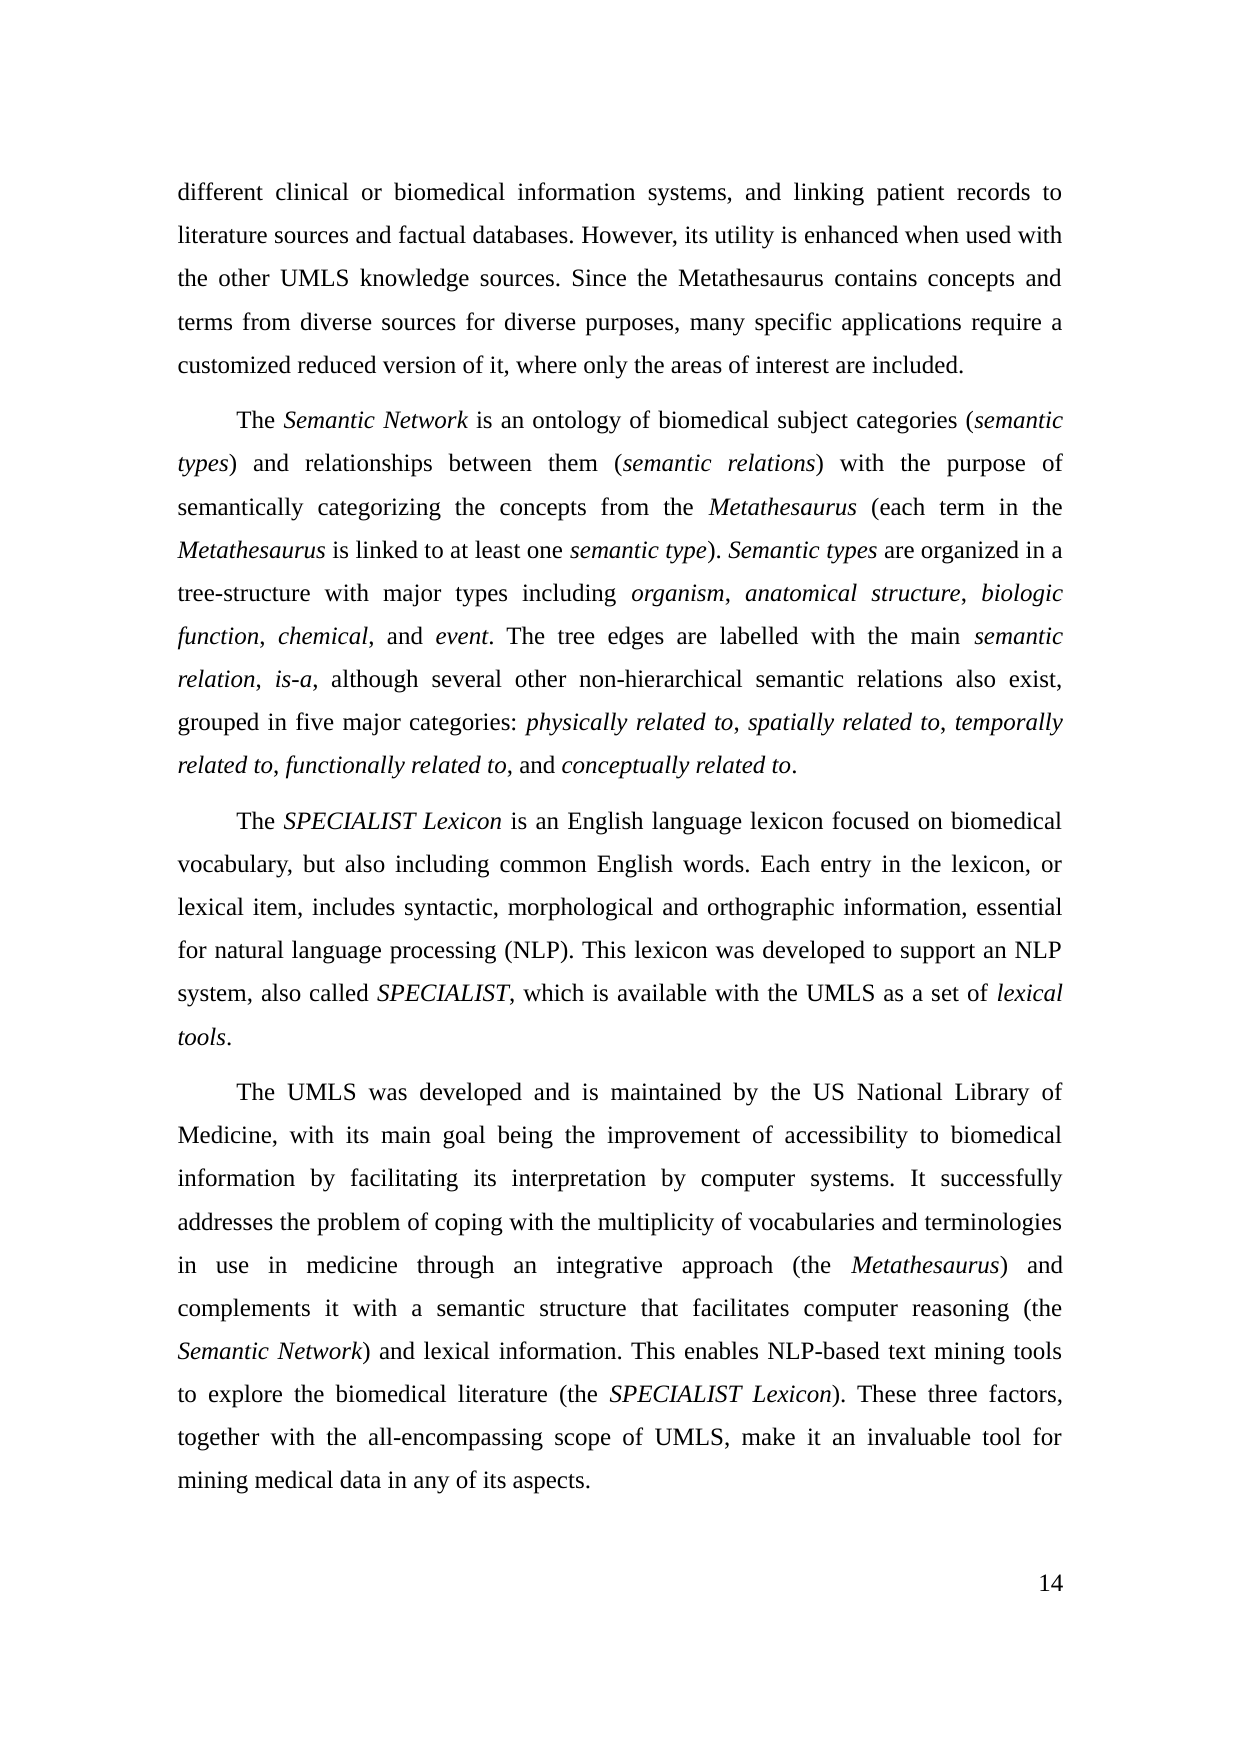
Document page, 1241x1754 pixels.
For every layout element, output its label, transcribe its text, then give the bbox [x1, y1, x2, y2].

text The SPECIALIST Lexicon is an English language lexicon focused on biomedical vocabulary, but also including common English words. Each entry in the lexicon, or lexical item, includes syntactic, morphological and orthographic information, essential for natural language processing (NLP). This lexicon was developed to support an NLP system, also called SPECIALIST, which is available with the UMLS as a set of lexical tools. [177, 806, 1063, 1050]
text The Semantic Network is an ontology of biomedical subject categories (semantic types) and relationships between them (semantic relations) with the purpose of semantically categorizing the concepts from the Metathesaurus (each term in the Metathesaurus is linked to at least one semantic type). Semantic types are organized in a tree-structure with major types including organism, anatomical structure, biologic function, chemical, and event. The tree edges are labelled with the main semantic relation, is-a, although several other non-hierarchical semantic relations also exist, grouped in five major categories: physically related to, spatially related to, temporally related to, functionally related to, and conceptually related to. [177, 405, 1063, 779]
text The UMLS was developed and is maintained by the US National Library of Medicine, with its main goal being the improvement of accessibility to biomedical information by facilitating its interpretation by computer systems. It successfully addresses the problem of coping with the multiplicity of vocabularies and terminologies in use in medicine through an integrative approach (the Metathesaurus) and complements it with a semantic structure that facilitates computer reasoning (the Semantic Network) and lexical information. This enables NLP-based text mining tools to explore the biomedical literature (the SPECIALIST Lexicon). These three factors, together with the all-encompassing scope of UMLS, make it an invaluable tool for mining medical data in any of its aspects. [177, 1077, 1063, 1494]
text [177, 177, 1063, 378]
